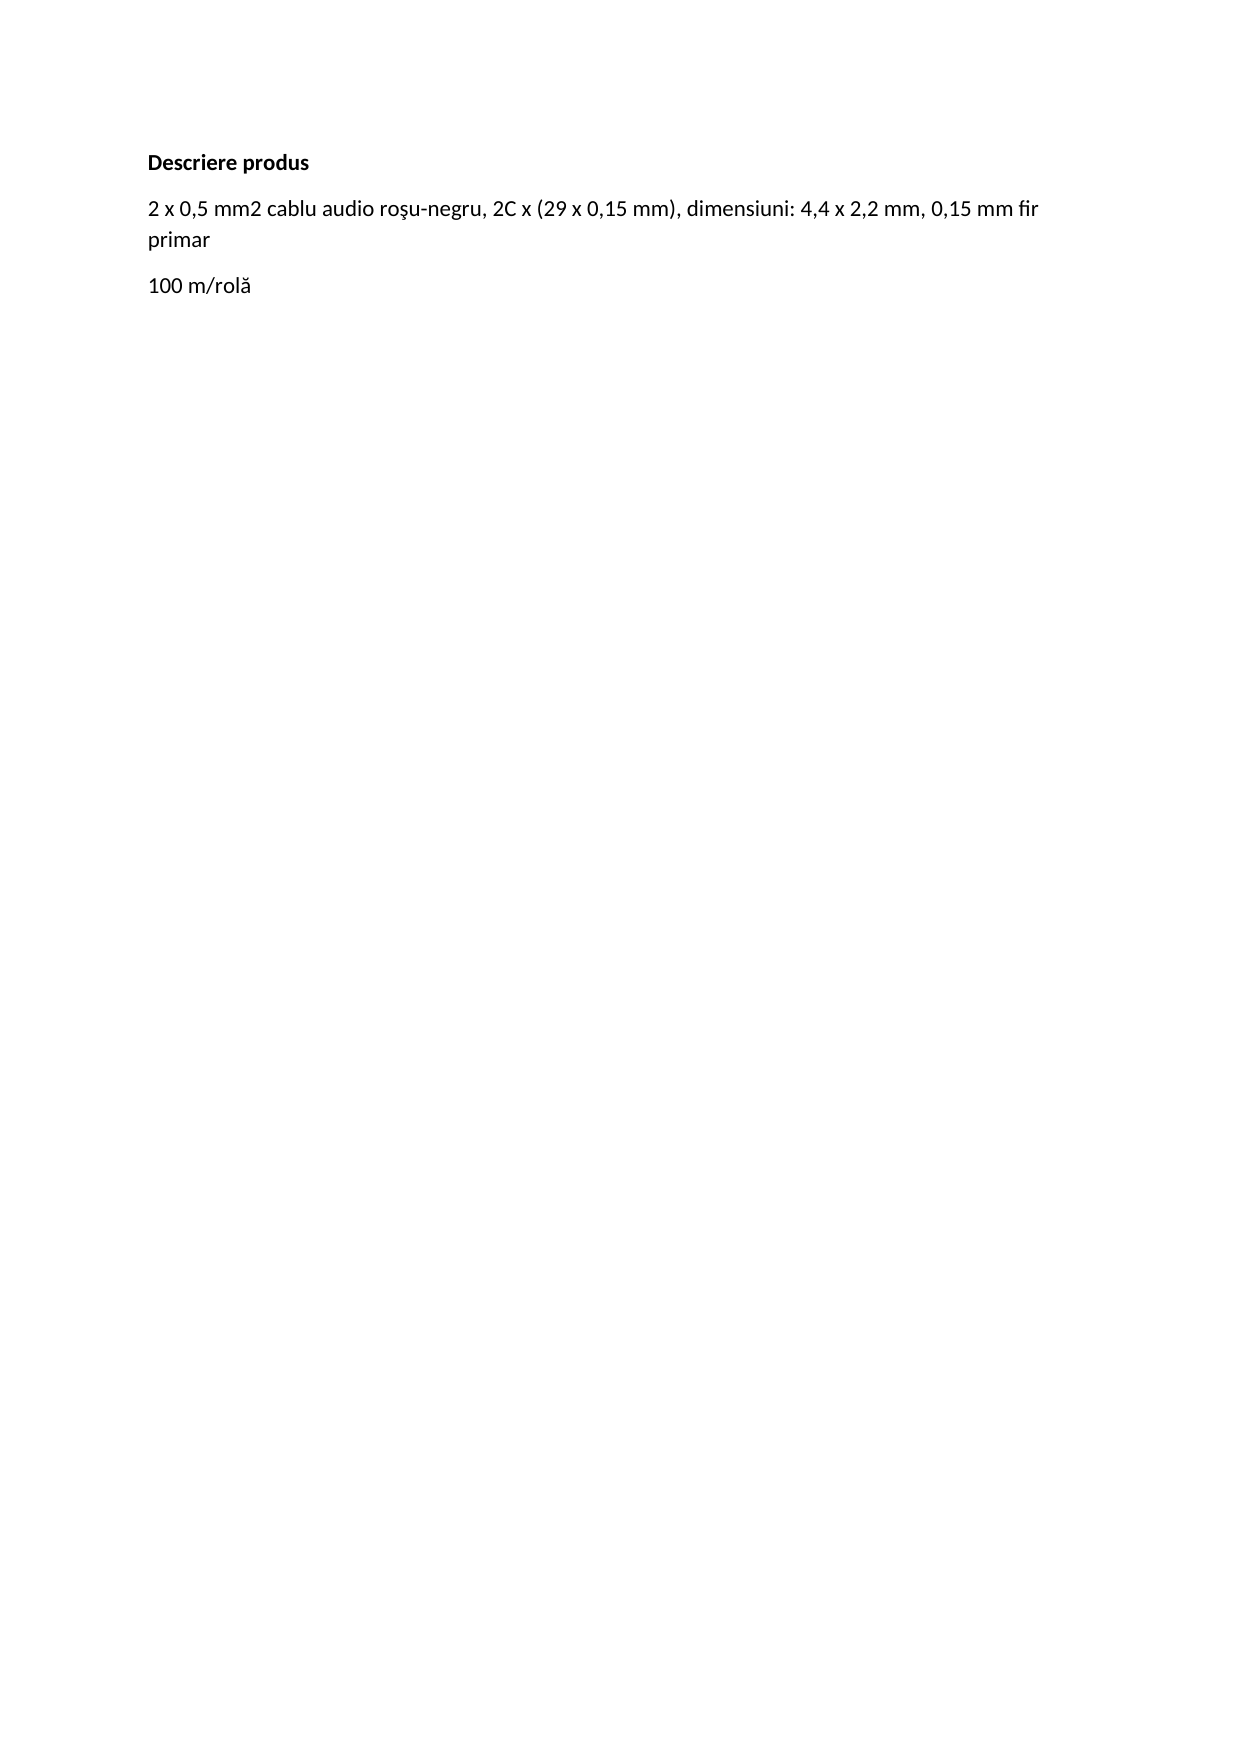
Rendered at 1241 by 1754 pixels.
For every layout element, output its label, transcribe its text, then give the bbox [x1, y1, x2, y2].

text 100 m/rolă [148, 272, 1093, 299]
text Descriere produs [148, 148, 1093, 176]
text 2 x 0,5 mm2 cablu audio roşu-negru, 2C x (29 x 0,15 mm), dimensiuni: 4,4 x 2,2 mm, 0,15 mm fir primar [148, 194, 1093, 253]
